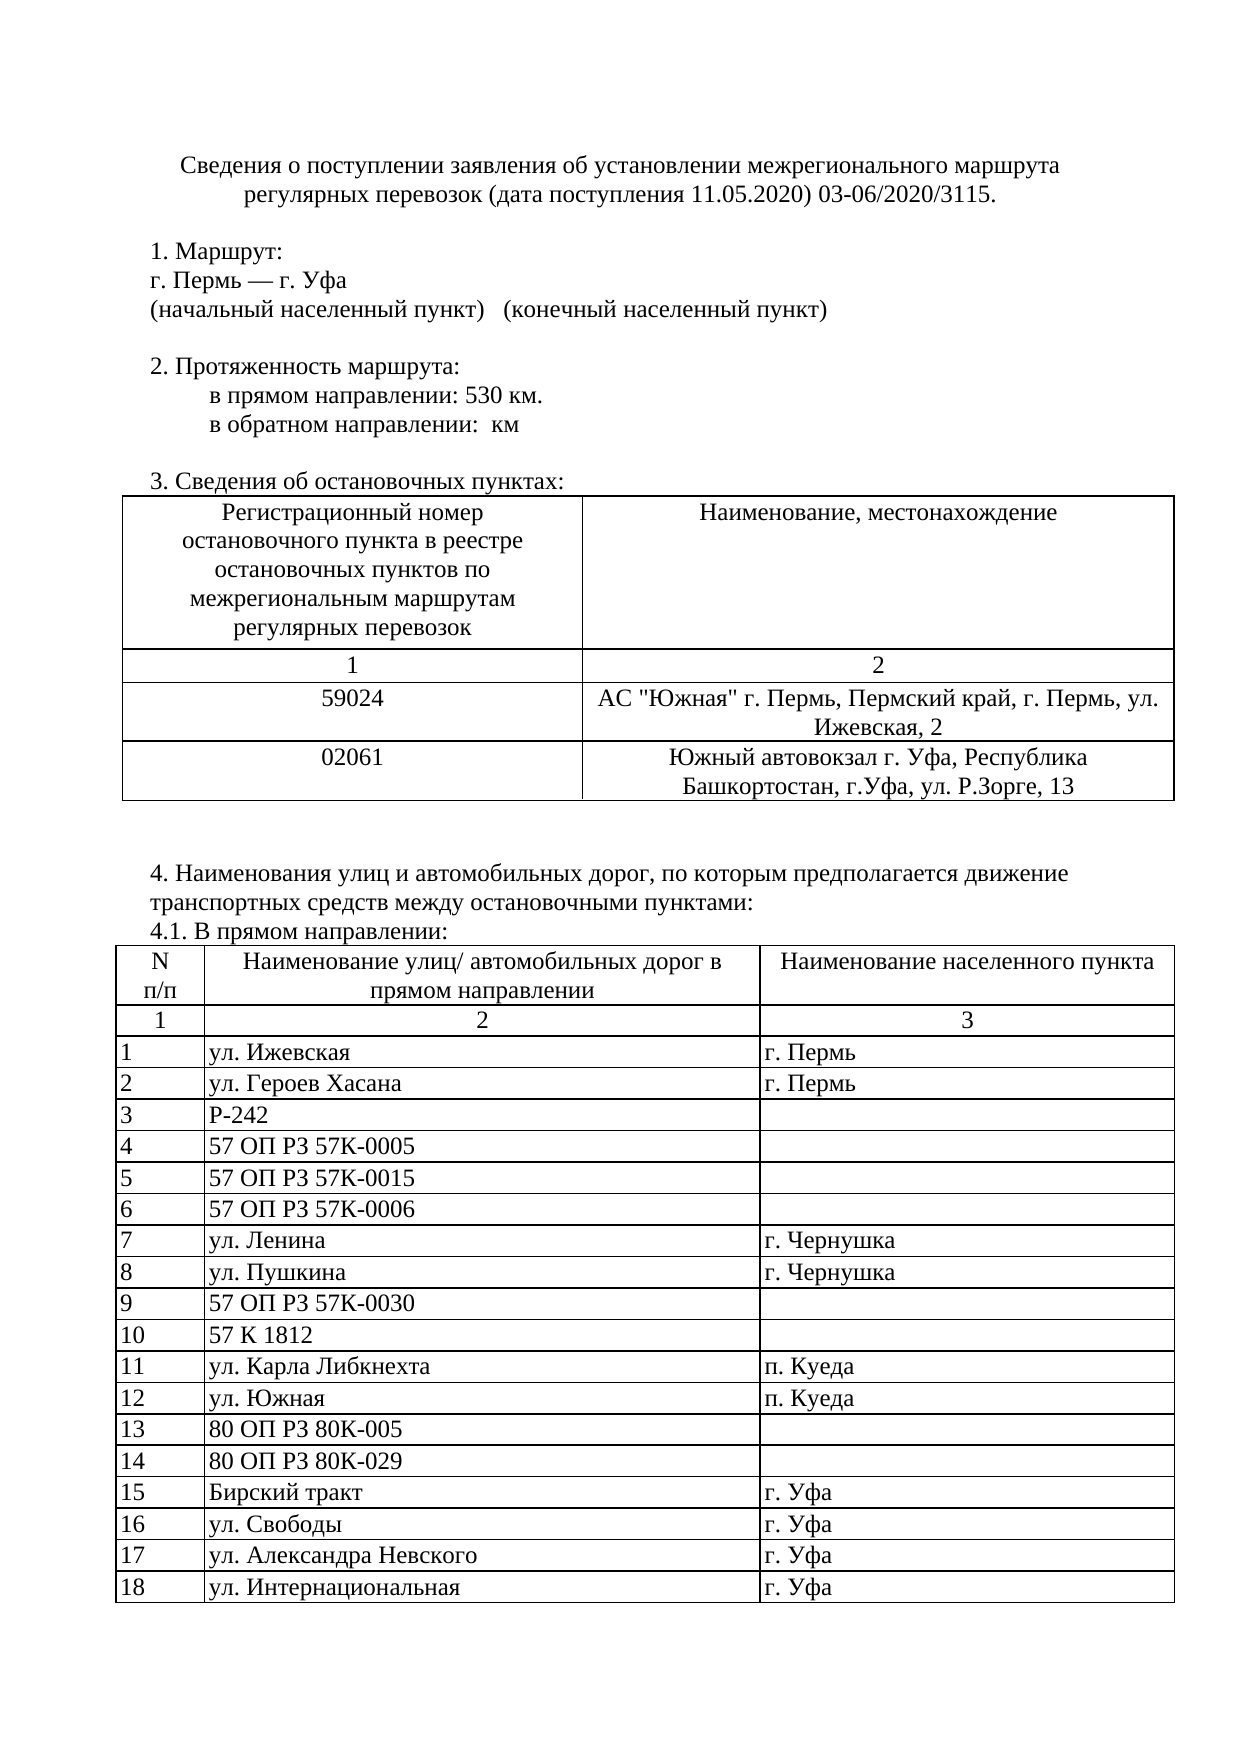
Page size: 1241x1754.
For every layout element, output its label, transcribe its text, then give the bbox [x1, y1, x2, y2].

table_cell 6 [117, 1194, 204, 1224]
text Сведения о поступлении заявления об установлении межрегионального маршрута регулярных перевозок (дата поступления 11.05.2020) 03-06/2020/3115. [150, 150, 1090, 207]
table_cell 14 [117, 1446, 204, 1476]
table_cell 15 [117, 1477, 204, 1507]
table_cell г. Чернушка [761, 1257, 1174, 1287]
table_cell 3 [761, 1006, 1174, 1035]
table_cell г. Уфа [761, 1540, 1174, 1570]
table_cell 1 [117, 1037, 204, 1067]
table_cell 11 [117, 1352, 204, 1381]
table_cell 8 [117, 1257, 204, 1287]
table_cell ул. Ижевская [205, 1037, 759, 1067]
table_cell п. Куеда [761, 1383, 1174, 1413]
table_cell 80 ОП РЗ 80К-005 [205, 1415, 759, 1444]
table_cell 57 К 1812 [205, 1320, 759, 1350]
table_cell 12 [117, 1383, 204, 1413]
table_cell г. Пермь [761, 1037, 1174, 1067]
table_cell ул. Свободы [205, 1509, 759, 1539]
table_cell 2 [583, 650, 1173, 681]
table_cell 1 [123, 650, 582, 681]
text 4. Наименования улиц и автомобильных дорог, по которым предполагается движение транспортных средств между остановочными пунктами: [150, 858, 1090, 916]
table_cell [761, 1289, 1174, 1318]
text г. Пермь — г. Уфа [150, 265, 1090, 294]
table_cell п. Куеда [761, 1352, 1174, 1381]
text 3. Сведения об остановочных пунктах: [150, 466, 1090, 495]
table_cell г. Чернушка [761, 1226, 1174, 1256]
table_cell [761, 1131, 1174, 1161]
table_cell ул. Пушкина [205, 1257, 759, 1287]
table_header Регистрационный номер остановочного пункта в реестре остановочных пунктов по межрегиональным маршрутам регулярных перевозок [123, 497, 582, 648]
table_cell [761, 1100, 1174, 1130]
table_cell 57 ОП РЗ 57К-0005 [205, 1131, 759, 1161]
table_cell [761, 1320, 1174, 1350]
table_header Наименование улиц/ автомобильных дорог в прямом направлении [205, 946, 759, 1004]
table_cell 16 [117, 1509, 204, 1539]
table_cell 59024 [123, 683, 582, 740]
table_cell ул. Ленина [205, 1226, 759, 1256]
table_cell 18 [117, 1572, 204, 1602]
table_cell [761, 1415, 1174, 1444]
table_cell 7 [117, 1226, 204, 1256]
text в обратном направлении: км [150, 409, 1090, 437]
table_cell 3 [117, 1100, 204, 1130]
table_cell 17 [117, 1540, 204, 1570]
table_cell [761, 1163, 1174, 1193]
table_cell 2 [117, 1068, 204, 1098]
table_cell ул. Карла Либкнехта [205, 1352, 759, 1381]
table_cell 57 ОП РЗ 57К-0030 [205, 1289, 759, 1318]
table_header N п/п [117, 946, 204, 1004]
table_cell 2 [205, 1006, 759, 1035]
text в прямом направлении: 530 км. [150, 380, 1090, 409]
table_cell 1 [117, 1006, 204, 1035]
table_cell [761, 1194, 1174, 1224]
table_cell г. Уфа [761, 1477, 1174, 1507]
table_header Наименование, местонахождение [583, 497, 1173, 648]
table_cell Южный автовокзал г. Уфа, Республика Башкортостан, г.Уфа, ул. Р.Зорге, 13 [583, 742, 1173, 799]
table_cell [761, 1446, 1174, 1476]
table_cell ул. Героев Хасана [205, 1068, 759, 1098]
table_cell ул. Интернациональная [205, 1572, 759, 1602]
table_cell 10 [117, 1320, 204, 1350]
text (начальный населенный пункт) (конечный населенный пункт) [150, 294, 1090, 322]
table_header Наименование населенного пункта [761, 946, 1174, 1004]
table_cell ул. Александра Невского [205, 1540, 759, 1570]
text 1. Маршрут: [150, 236, 1090, 265]
table_cell 13 [117, 1415, 204, 1444]
text 2. Протяженность маршрута: [150, 351, 1090, 380]
table_cell Р-242 [205, 1100, 759, 1130]
table_cell г. Пермь [761, 1068, 1174, 1098]
table_cell г. Уфа [761, 1572, 1174, 1602]
table_cell 80 ОП РЗ 80К-029 [205, 1446, 759, 1476]
table_cell 9 [117, 1289, 204, 1318]
table_cell 57 ОП РЗ 57К-0006 [205, 1194, 759, 1224]
table_cell АС "Южная" г. Пермь, Пермский край, г. Пермь, ул. Ижевская, 2 [583, 683, 1173, 740]
table_cell 4 [117, 1131, 204, 1161]
table_cell 57 ОП РЗ 57К-0015 [205, 1163, 759, 1193]
table_cell 5 [117, 1163, 204, 1193]
table_cell 02061 [123, 742, 582, 799]
table_cell г. Уфа [761, 1509, 1174, 1539]
text 4.1. В прямом направлении: [150, 916, 1090, 945]
table_cell ул. Южная [205, 1383, 759, 1413]
table_cell Бирский тракт [205, 1477, 759, 1507]
